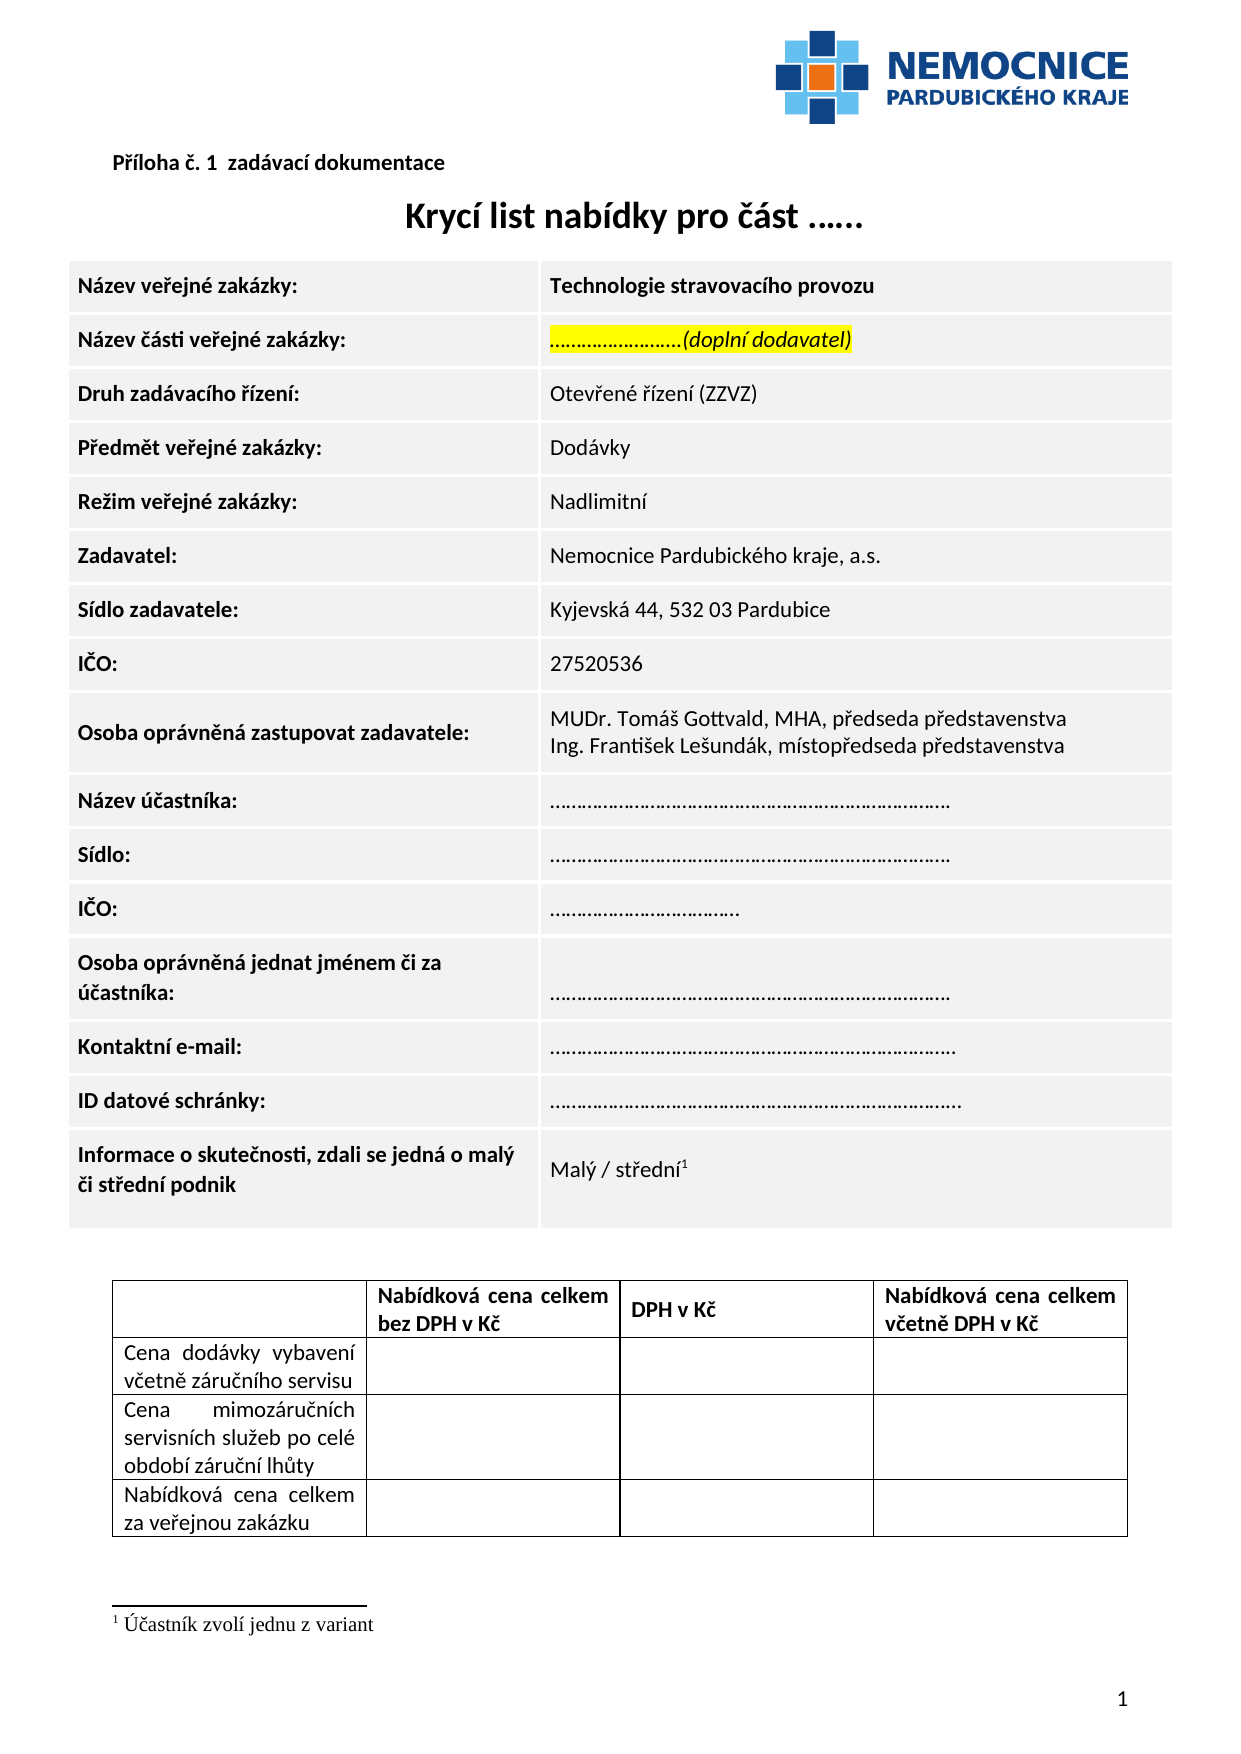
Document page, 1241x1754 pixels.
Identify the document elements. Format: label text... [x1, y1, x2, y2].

table_header Technologie stravovacího provozu [541, 261, 1172, 312]
table_cell Režim veřejné zakázky: [69, 477, 538, 528]
table_cell Cena dodávky vybavení včetně záručního servisu [113, 1338, 366, 1394]
table_cell Předmět veřejné zakázky: [69, 423, 538, 474]
table_cell [367, 1338, 619, 1394]
table_cell Kontaktní e-mail: [69, 1022, 538, 1073]
table_cell Dodávky [541, 423, 1172, 474]
table_cell Malý / střední [541, 1130, 1172, 1228]
picture [775, 30, 1128, 125]
table_cell [621, 1395, 873, 1479]
table_header Název veřejné zakázky: [69, 261, 538, 312]
table_cell Osoba oprávněná zastupovat zadavatele: [69, 693, 538, 772]
table_cell Název části veřejné zakázky: [69, 315, 538, 366]
table_cell Název účastníka: [69, 775, 538, 826]
table_cell IČO: [69, 884, 538, 934]
table_cell Cena mimozáručních servisních služeb po celé období záruční lhůty [113, 1395, 366, 1479]
table_cell ……………………………… [541, 884, 1172, 934]
table_header Nabídková cena celkem včetně DPH v Kč [874, 1281, 1127, 1337]
table_cell Druh zadávacího řízení: [69, 369, 538, 420]
table_cell Nemocnice Pardubického kraje, a.s. [541, 531, 1172, 582]
table_cell Informace o skutečnosti, zdali se jedná o malý či střední podnik [69, 1130, 538, 1228]
table_cell 27520536 [541, 639, 1172, 690]
table_cell [874, 1480, 1127, 1536]
table_cell Otevřené řízení (ZZVZ) [541, 369, 1172, 420]
table_cell Osoba oprávněná jednat jménem či za účastníka: [69, 938, 538, 1019]
table_cell …………………………………………………………………... [541, 1076, 1172, 1127]
table_cell [874, 1395, 1127, 1479]
table_cell ………………………………………………………………….. [541, 1022, 1172, 1073]
table_cell Sídlo: [69, 829, 538, 880]
table_cell [621, 1480, 873, 1536]
text Příloha č. 1 zadávací dokumentace [112, 148, 1128, 176]
text Krycí list nabídky pro část .….. [142, 192, 1128, 238]
table_cell …………………….(doplní dodavatel) [541, 315, 1172, 366]
table_cell ID datové schránky: [69, 1076, 538, 1127]
table_cell …………………………………………………………………. [541, 775, 1172, 826]
table_cell Kyjevská 44, 532 03 Pardubice [541, 585, 1172, 636]
table_cell [874, 1338, 1127, 1394]
table_cell MUDr. Tomáš Gottvald, MHA, předseda představenstva Ing. František Lešundák, místopředseda představenstva [541, 693, 1172, 772]
table_cell [621, 1338, 873, 1394]
table_header DPH v Kč [621, 1281, 873, 1337]
table_cell [367, 1480, 619, 1536]
table_cell …………………………………………………………………. [541, 829, 1172, 880]
table_cell IČO: [69, 639, 538, 690]
table_header Nabídková cena celkem bez DPH v Kč [367, 1281, 619, 1337]
table_cell [367, 1395, 619, 1479]
table_cell Nabídková cena celkem za veřejnou zakázku [113, 1480, 366, 1536]
table_header [113, 1281, 366, 1337]
table_cell Zadavatel: [69, 531, 538, 582]
table_cell …………………………………………………………………. [541, 938, 1172, 1019]
table_cell Nadlimitní [541, 477, 1172, 528]
table_cell Sídlo zadavatele: [69, 585, 538, 636]
